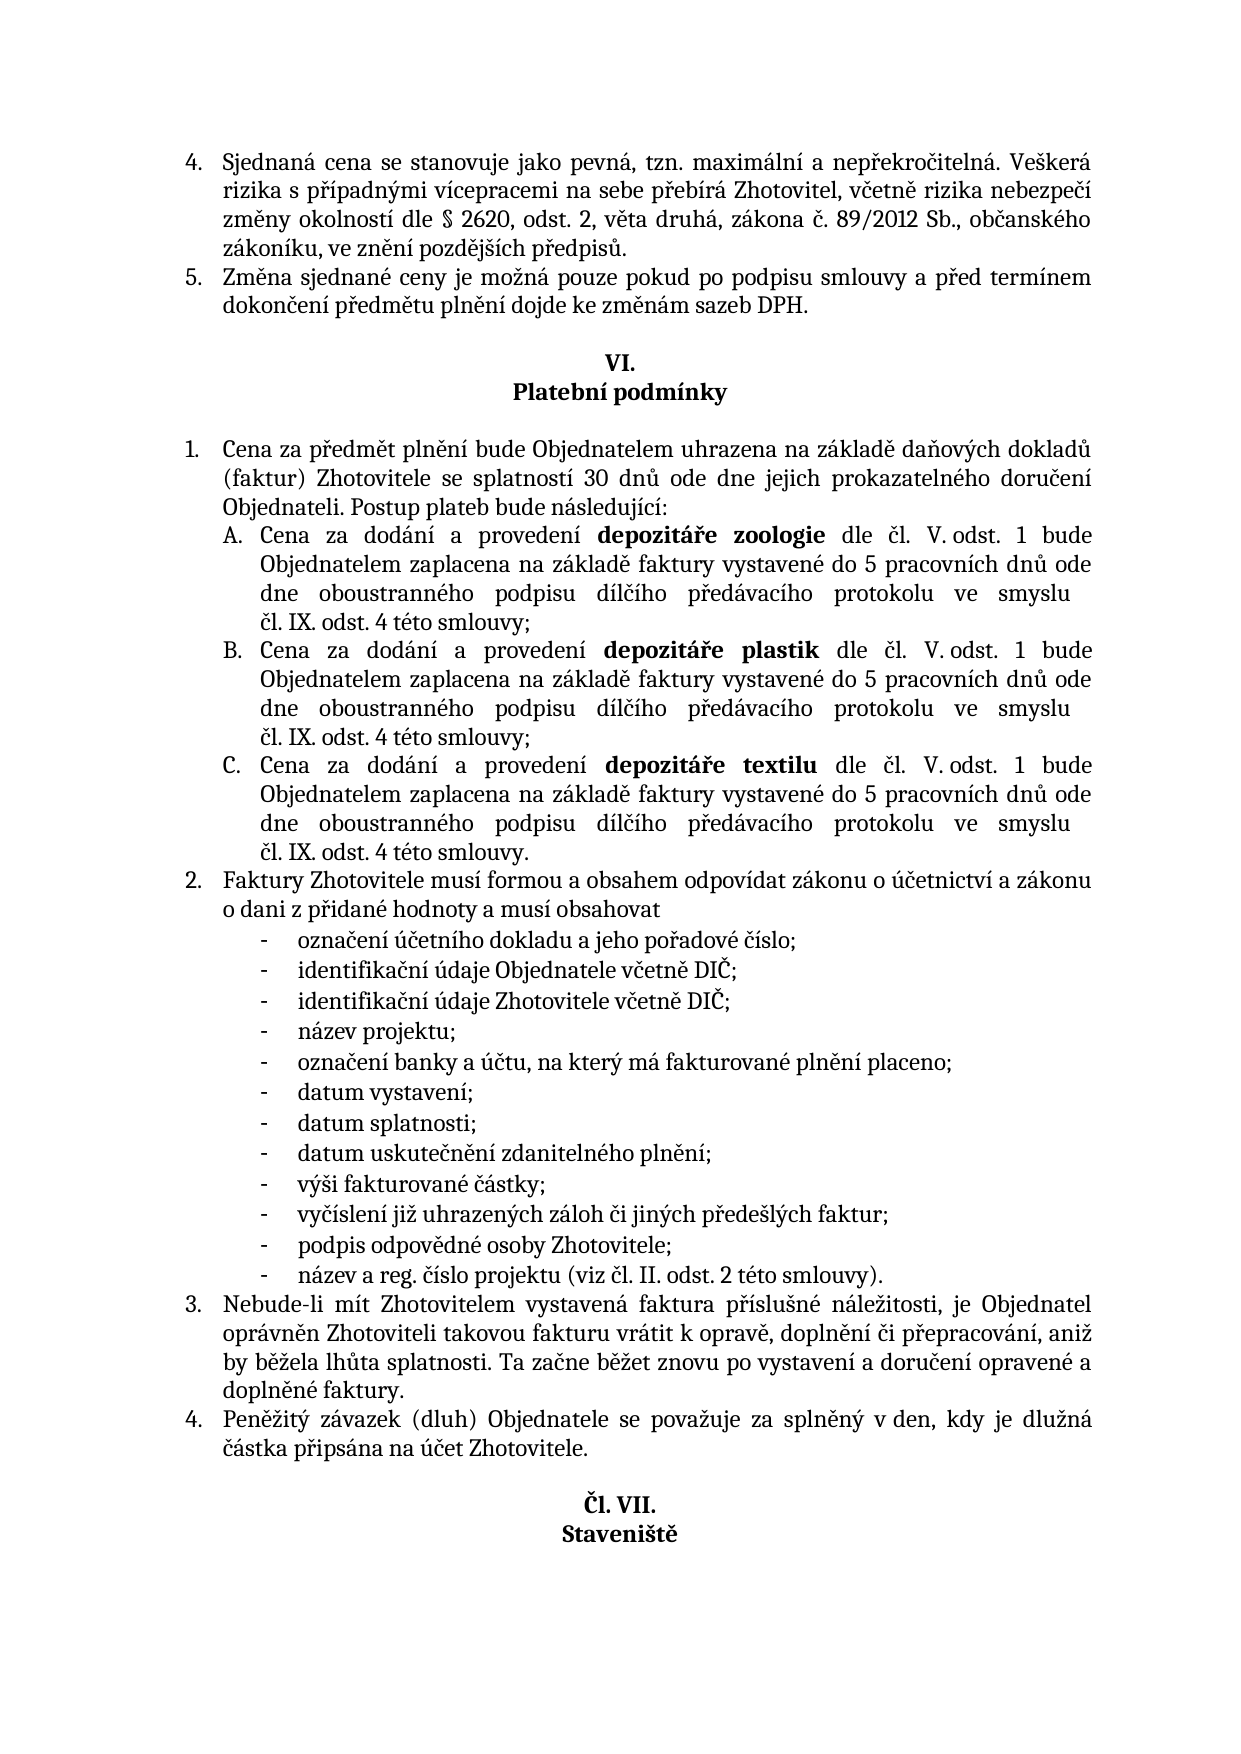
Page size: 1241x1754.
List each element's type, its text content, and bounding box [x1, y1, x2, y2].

list Sjednaná cena se stanovuje jako pevná, tzn. maximální a nepřekročitelná. Veškerá rizika s případnými vícepracemi na sebe přebírá Zhotovitel, včetně rizika nebezpečí změny okolností dle § 2620, odst. 2, věta druhá, zákona č. 89/2012 Sb., občanského zákoníku, ve znění pozdějších předpisů. [185, 148, 1093, 263]
list Cena za dodání a provedení depozitáře textilu dle čl. V. odst. 1 bude Objednatelem zaplacena na základě faktury vystavené do 5 pracovních dnů ode dne oboustranného podpisu dílčího předávacího protokolu ve smyslu čl. IX. odst. 4 této smlouvy. [223, 751, 1093, 866]
list Faktury Zhotovitele musí formou a obsahem odpovídat zákonu o účetnictví a zákonu o dani z přidané hodnoty a musí obsahovat [185, 866, 1093, 924]
list podpis odpovědné osoby Zhotovitele; [260, 1229, 1093, 1259]
list vyčíslení již uhrazených záloh či jiných předešlých faktur; [260, 1198, 1093, 1229]
text VI. [148, 349, 1093, 378]
list Cena za předmět plnění bude Objednatelem uhrazena na základě daňových dokladů (faktur) Zhotovitele se splatností 30 dnů ode dne jejich prokazatelného doručení Objednateli. Postup plateb bude následující: [185, 435, 1093, 521]
list datum vystavení; [260, 1076, 1093, 1107]
list Cena za dodání a provedení depozitáře zoologie dle čl. V. odst. 1 bude Objednatelem zaplacena na základě faktury vystavené do 5 pracovních dnů ode dne oboustranného podpisu dílčího předávacího protokolu ve smyslu čl. IX. odst. 4 této smlouvy; [223, 521, 1093, 636]
list výši fakturované částky; [260, 1168, 1093, 1198]
list název a reg. číslo projektu (viz čl. II. odst. 2 této smlouvy). [260, 1259, 1093, 1290]
text Čl. VII. [148, 1491, 1093, 1520]
list datum splatnosti; [260, 1107, 1093, 1137]
list identifikační údaje Objednatele včetně DIČ; [260, 954, 1093, 985]
list Peněžitý závazek (dluh) Objednatele se považuje za splněný v den, kdy je dlužná částka připsána na účet Zhotovitele. [185, 1405, 1093, 1463]
list Cena za dodání a provedení depozitáře plastik dle čl. V. odst. 1 bude Objednatelem zaplacena na základě faktury vystavené do 5 pracovních dnů ode dne oboustranného podpisu dílčího předávacího protokolu ve smyslu čl. IX. odst. 4 této smlouvy; [223, 636, 1093, 751]
list datum uskutečnění zdanitelného plnění; [260, 1137, 1093, 1168]
list Změna sjednané ceny je možná pouze pokud po podpisu smlouvy a před termínem dokončení předmětu plnění dojde ke změnám sazeb DPH. [185, 263, 1093, 320]
text Platební podmínky [148, 378, 1093, 406]
text Staveniště [148, 1520, 1093, 1549]
list Nebude-li mít Zhotovitelem vystavená faktura příslušné náležitosti, je Objednatel oprávněn Zhotoviteli takovou fakturu vrátit k opravě, doplnění či přepracování, aniž by běžela lhůta splatnosti. Ta začne běžet znovu po vystavení a doručení opravené a doplněné faktury. [185, 1290, 1093, 1405]
list název projektu; [260, 1015, 1093, 1046]
list označení účetního dokladu a jeho pořadové číslo; [260, 924, 1093, 954]
list označení banky a účtu, na který má fakturované plnění placeno; [260, 1046, 1093, 1076]
list identifikační údaje Zhotovitele včetně DIČ; [260, 985, 1093, 1015]
